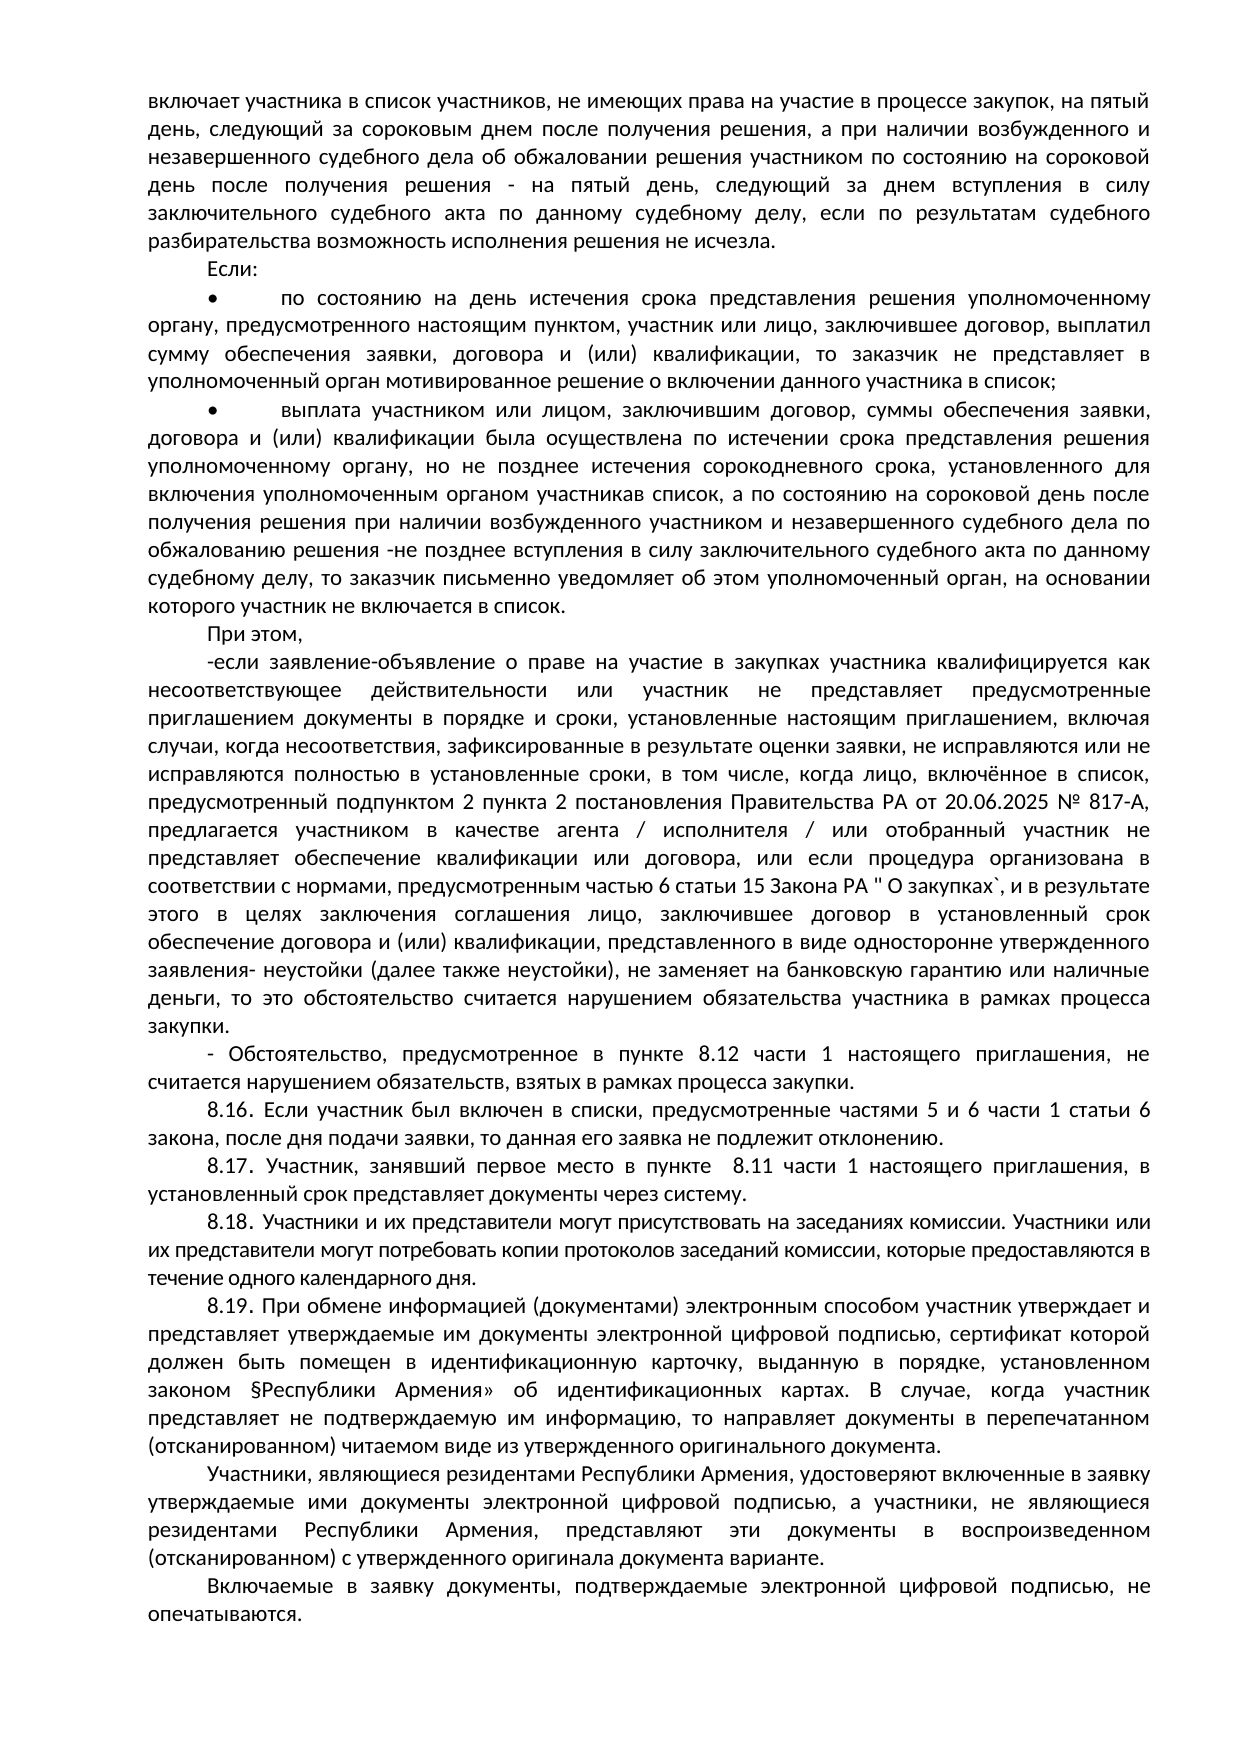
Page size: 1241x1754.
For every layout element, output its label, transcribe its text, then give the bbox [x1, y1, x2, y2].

text Участники, являющиеся резидентами Республики Армения, удостоверяют включенные в заявку утверждаемые ими документы электронной цифровой подписью, а участники, не являющиеся резидентами Республики Армения, представляют эти документы в воспроизведенном (отсканированном) с утвержденного оригинала документа варианте. [148, 1459, 1152, 1572]
text При этом, [148, 619, 1152, 647]
text - Обстоятельство, предусмотренное в пункте 8.12 части 1 настоящего приглашения, не считается нарушением обязательств, взятых в рамках процесса закупки. [148, 1039, 1152, 1095]
text 8.16․ Если участник был включен в списки, предусмотренные частями 5 и 6 части 1 статьи 6 закона, после дня подачи заявки, то данная его заявка не подлежит отклонению. [148, 1095, 1152, 1151]
text -если заявление-объявление о праве на участие в закупках участника квалифицируется как несоответствующее действительности или участник не представляет предусмотренные приглашением документы в порядке и сроки, установленные настоящим приглашением, включая случаи, когда несоответствия, зафиксированные в результате оценки заявки, не исправляются или не исправляются полностью в установленные сроки, в том числе, когда лицо, включённое в список, предусмотренный подпунктом 2 пункта 2 постановления Правительства РА от 20.06.2025 № 817-А, предлагается участником в качестве агента / исполнителя / или отобранный участник не представляет обеспечение квалификации или договора, или если процедура организована в соответствии с нормами, предусмотренным частью 6 статьи 15 Закона РА " О закупках`, и в результате этого в целях заключения соглашения лицо, заключившее договор в установленный срок обеспечение договора и (или) квалификации, представленного в виде односторонне утвержденного заявления- неустойки (далее также неустойки), не заменяет на банковскую гарантию или наличные деньги, то это обстоятельство считается нарушением обязательства участника в рамках процесса закупки. [148, 647, 1152, 1039]
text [148, 86, 1152, 254]
text 8.17․ Участник, занявший первое место в пункте 8.11 части 1 настоящего приглашения, в установленный срок представляет документы через систему. [148, 1151, 1152, 1207]
text 8.19․ При обмене информацией (документами) электронным способом участник утверждает и представляет утверждаемые им документы электронной цифровой подписью, сертификат которой должен быть помещен в идентификационную карточку, выданную в порядке, установленном законом §Республики Армения» об идентификационных картах. В случае, когда участник представляет не подтверждаемую им информацию, то направляет документы в перепечатанном (отсканированном) читаемом виде из утвержденного оригинального документа. [148, 1291, 1152, 1459]
text 8.18․ Участники и их представители могут присутствовать на заседаниях комиссии. Участники или их представители могут потребовать копии протоколов заседаний комиссии, которые предоставляются в течение одного календарного дня. [148, 1207, 1152, 1291]
text Включаемые в заявку документы, подтверждаемые электронной цифровой подписью, не опечатываются. [148, 1572, 1152, 1628]
text • по состоянию на день истечения срока представления решения уполномоченному органу, предусмотренного настоящим пунктом, участник или лицо, заключившее договор, выплатил сумму обеспечения заявки, договора и (или) квалификации, то заказчик не представляет в уполномоченный орган мотивированное решение о включении данного участника в список; [148, 283, 1152, 395]
text • выплата участником или лицом, заключившим договор, суммы обеспечения заявки, договора и (или) квалификации была осуществлена по истечении срока представления решения уполномоченному органу, но не позднее истечения сорокодневного срока, установленного для включения уполномоченным органом участникав список, а по состоянию на сороковой день после получения решения при наличии возбужденного участником и незавершенного судебного дела по обжалованию решения -не позднее вступления в силу заключительного судебного акта по данному судебному делу, то заказчик письменно уведомляет об этом уполномоченный орган, на основании которого участник не включается в список. [148, 395, 1152, 619]
text Если: [148, 254, 1152, 283]
